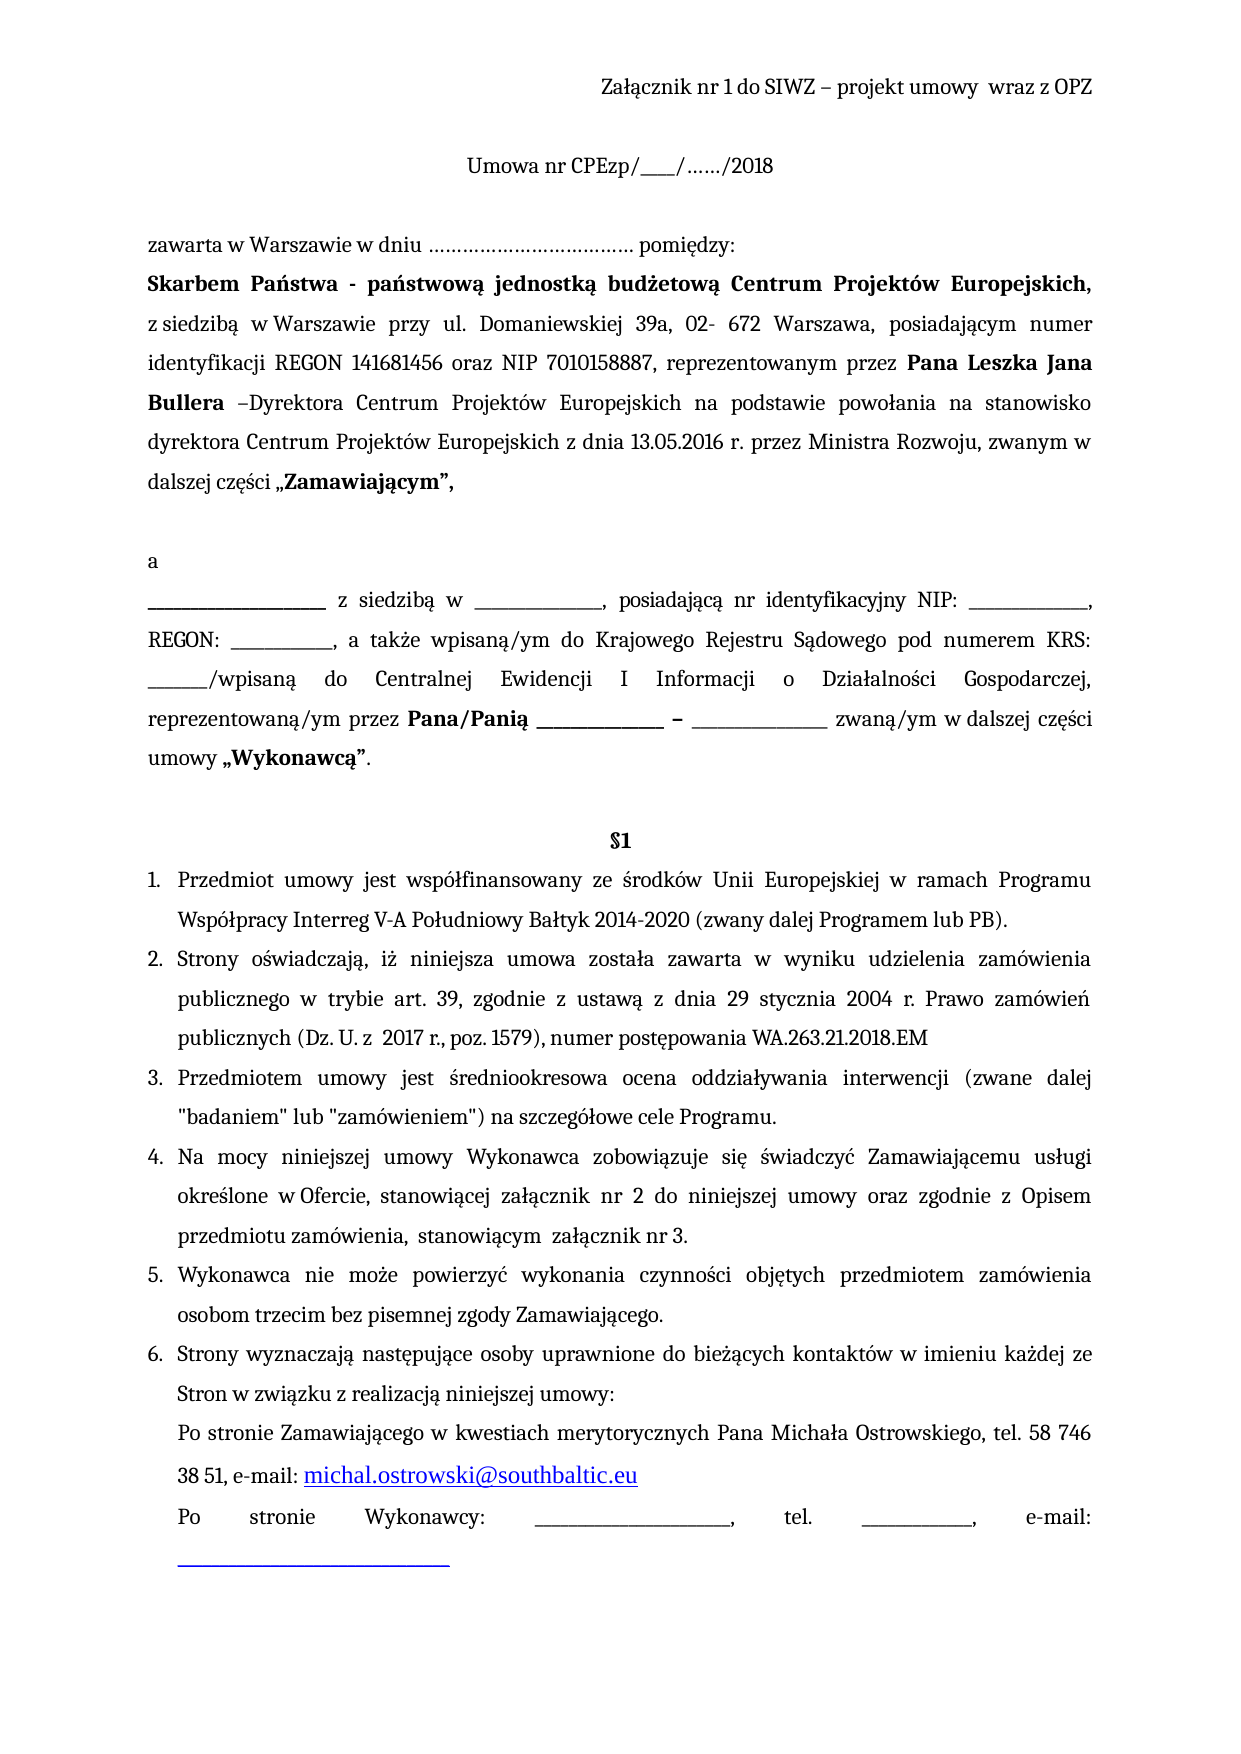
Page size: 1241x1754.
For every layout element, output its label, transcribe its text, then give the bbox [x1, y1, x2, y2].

text §1 [148, 828, 1093, 854]
text Załącznik nr 1 do SIWZ – projekt umowy wraz z OPZ [148, 74, 1093, 100]
list Wykonawca nie może powierzyć wykonania czynności objętych przedmiotem zamówienia osobom trzecim bez pisemnej zgody Zamawiającego. [148, 1262, 1093, 1328]
list Przedmiotem umowy jest średniookresowa ocena oddziaływania interwencji (zwane dalej "badaniem" lub "zamówieniem") na szczegółowe cele Programu. [148, 1064, 1093, 1130]
text Po stronie Wykonawcy: _______________________, tel. _____________, e-mail: ________________________________ [177, 1504, 1093, 1570]
text _____________________ z siedzibą w _______________, posiadającą nr identyfikacyjny NIP: ______________, REGON: ____________, a także wpisaną/ym do Krajowego Rejestru Sądowego pod numerem KRS: _______/wpisaną do Centralnej Ewidencji I Informacji o Działalności Gospodarczej, reprezentowaną/ym przez Pana/Panią _______________ – ________________ zwaną/ym w dalszej części umowy „Wykonawcą”. [148, 587, 1093, 771]
list Strony wyznaczają następujące osoby uprawnione do bieżących kontaktów w imieniu każdej ze Stron w związku z realizacją niniejszej umowy: [148, 1341, 1093, 1407]
list Na mocy niniejszej umowy Wykonawca zobowiązuje się świadczyć Zamawiającemu usługi określone w Ofercie, stanowiącej załącznik nr 2 do niniejszej umowy oraz zgodnie z Opisem przedmiotu zamówienia, stanowiącym załącznik nr 3. [148, 1143, 1093, 1249]
text Umowa nr CPEzp/____/……/2018 [148, 153, 1093, 179]
list Przedmiot umowy jest współfinansowany ze środków Unii Europejskiej w ramach Programu Współpracy Interreg V-A Południowy Bałtyk 2014-2020 (zwany dalej Programem lub PB). [148, 867, 1093, 933]
text zawarta w Warszawie w dniu ……………………………… pomiędzy: [148, 232, 1093, 258]
text Po stronie Zamawiającego w kwestiach merytorycznych Pana Michała Ostrowskiego, tel. 58 746 38 51, e-mail: michal.ostrowski@southbaltic.eu [177, 1420, 1093, 1489]
list Strony oświadczają, iż niniejsza umowa została zawarta w wyniku udzielenia zamówienia publicznego w trybie art. 39, zgodnie z ustawą z dnia 29 stycznia 2004 r. Prawo zamówień publicznych (Dz. U. z 2017 r., poz. 1579), numer postępowania WA.263.21.2018.EM [148, 946, 1093, 1051]
text Skarbem Państwa - państwową jednostką budżetową Centrum Projektów Europejskich, z siedzibą w Warszawie przy ul. Domaniewskiej 39a, 02- 672 Warszawa, posiadającym numer identyfikacji REGON 141681456 oraz NIP 7010158887, reprezentowanym przez Pana Leszka Jana Bullera –Dyrektora Centrum Projektów Europejskich na podstawie powołania na stanowisko dyrektora Centrum Projektów Europejskich z dnia 13.05.2016 r. przez Ministra Rozwoju, zwanym w dalszej części „Zamawiającym”, [148, 271, 1093, 495]
text a [148, 548, 1093, 574]
